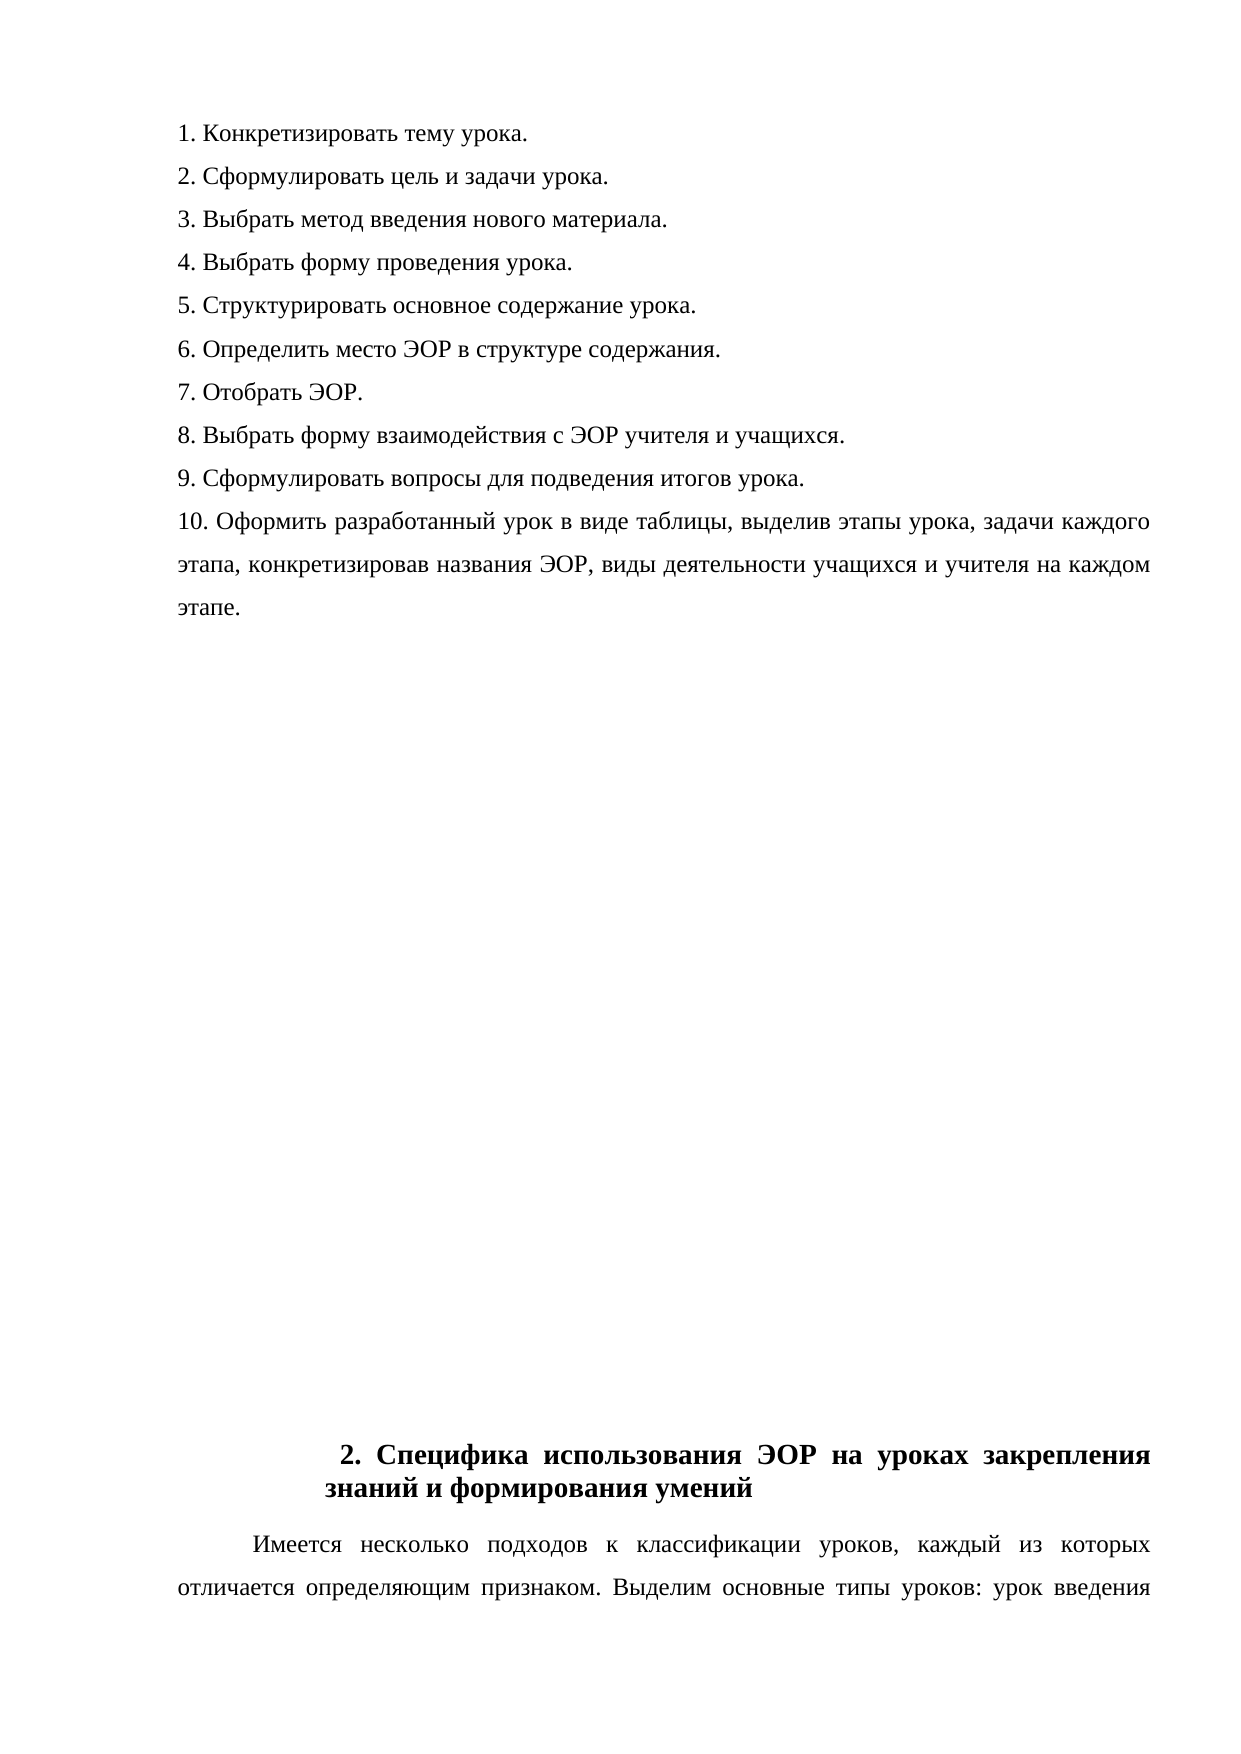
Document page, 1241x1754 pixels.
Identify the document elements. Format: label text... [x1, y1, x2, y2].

text 7. Отобрать ЭОР. [177, 377, 1152, 406]
list 2. Специфика использования ЭОР на уроках закрепления знаний и формирования умений [325, 1437, 1152, 1504]
text 9. Сформулировать вопросы для подведения итогов урока. [177, 463, 1152, 492]
text 10. Оформить разработанный урок в виде таблицы, выделив этапы урока, задачи каждого этапа, конкретизировав названия ЭОР, виды деятельности учащихся и учителя на каждом этапе. [177, 506, 1152, 621]
text 4. Выбрать форму проведения урока. [177, 247, 1152, 276]
text 5. Структурировать основное содержание урока. [177, 291, 1152, 319]
text 8. Выбрать форму взаимодействия с ЭОР учителя и учащихся. [177, 420, 1152, 449]
text 1. Конкретизировать тему урока. [177, 118, 1152, 147]
text 3. Выбрать метод введения нового материала. [177, 204, 1152, 233]
text 2. Сформулировать цель и задачи урока. [177, 161, 1152, 190]
text 6. Определить место ЭОР в структуре содержания. [177, 334, 1152, 362]
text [177, 1529, 1152, 1601]
